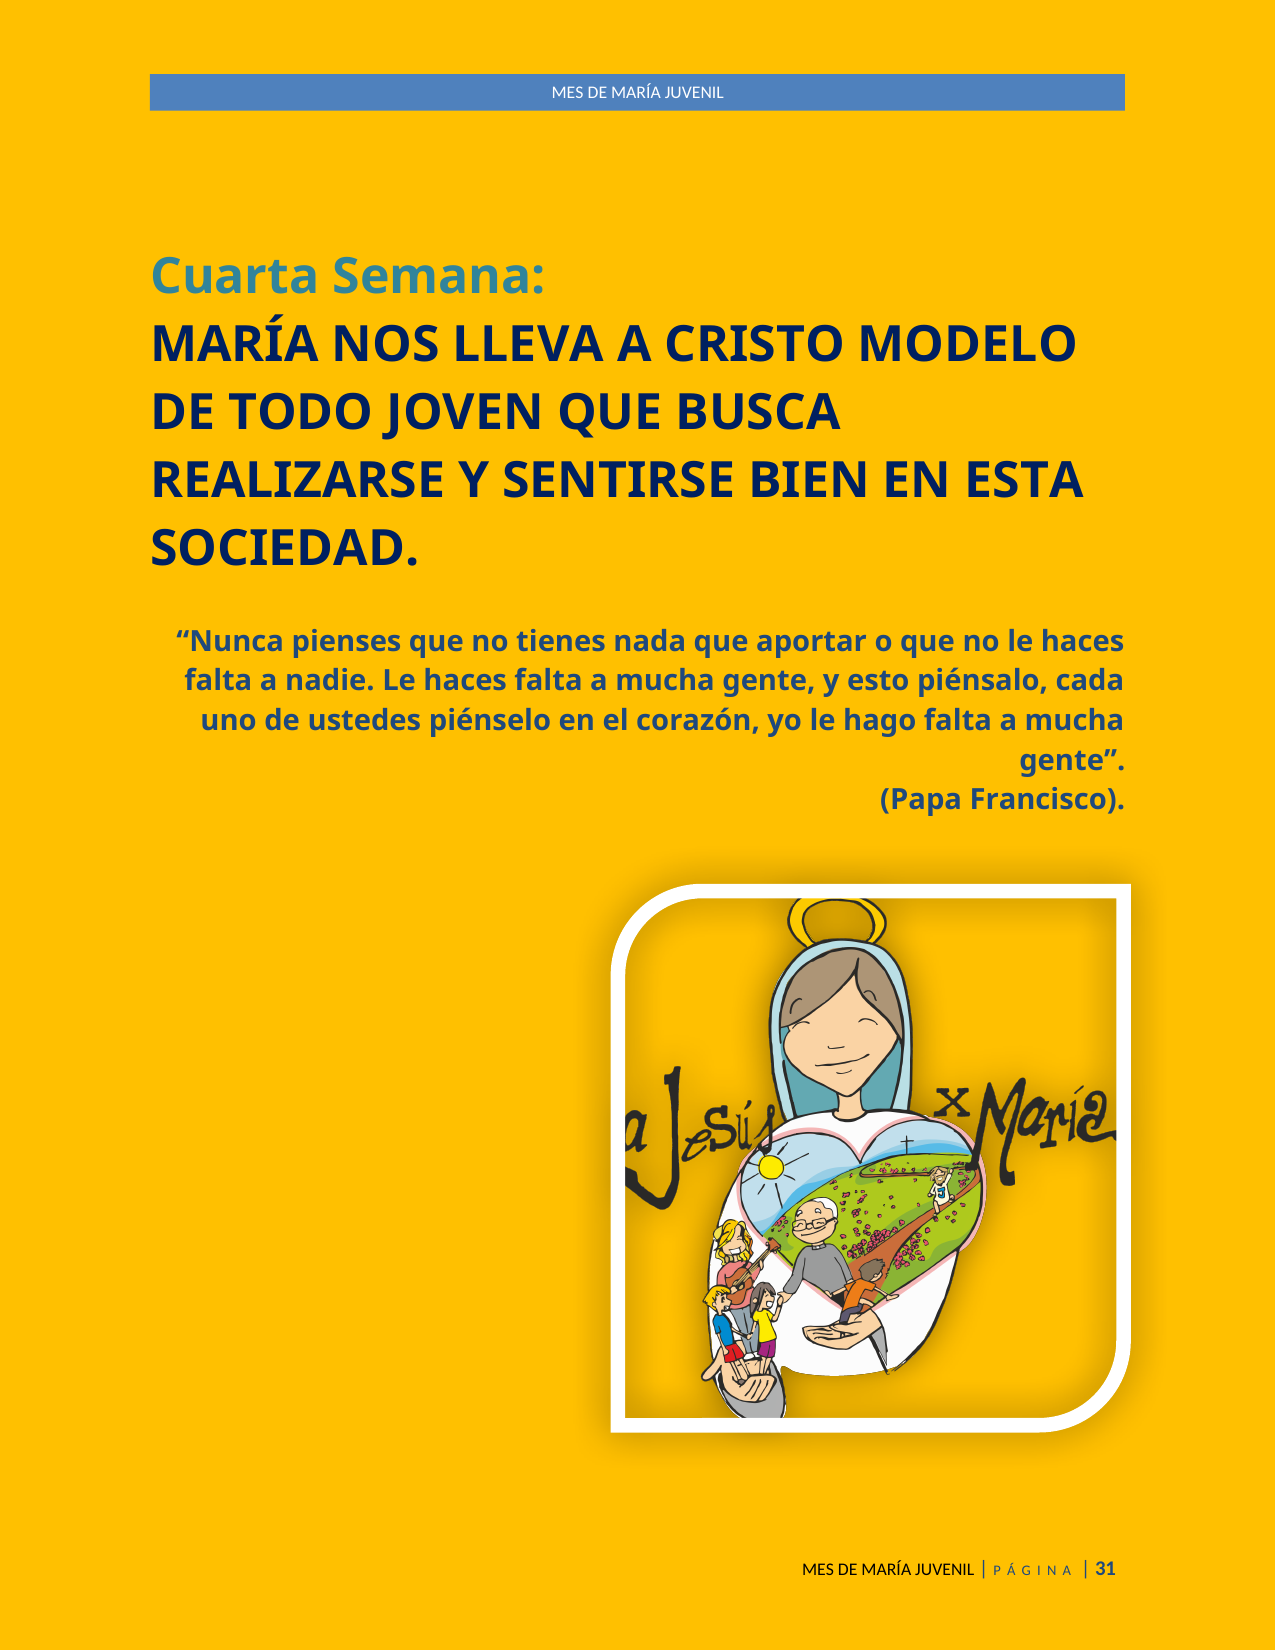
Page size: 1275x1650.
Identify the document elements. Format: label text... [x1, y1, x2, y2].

text Cuarta Semana: [150, 239, 1125, 308]
text “Nunca pienses que no tienes nada que aportar o que no le haces falta a nadie. Le haces falta a mucha gente, y esto piénsalo, cada uno de ustedes piénselo en el corazón, yo le hago falta a mucha gente”. [150, 620, 1125, 779]
picture [626, 899, 1116, 1418]
text MARÍA NOS LLEVA A CRISTO MODELO DE TODO JOVEN QUE BUSCA REALIZARSE Y SENTIRSE BIEN EN ESTA SOCIEDAD. [150, 308, 1125, 580]
text (Papa Francisco). [150, 779, 1125, 818]
